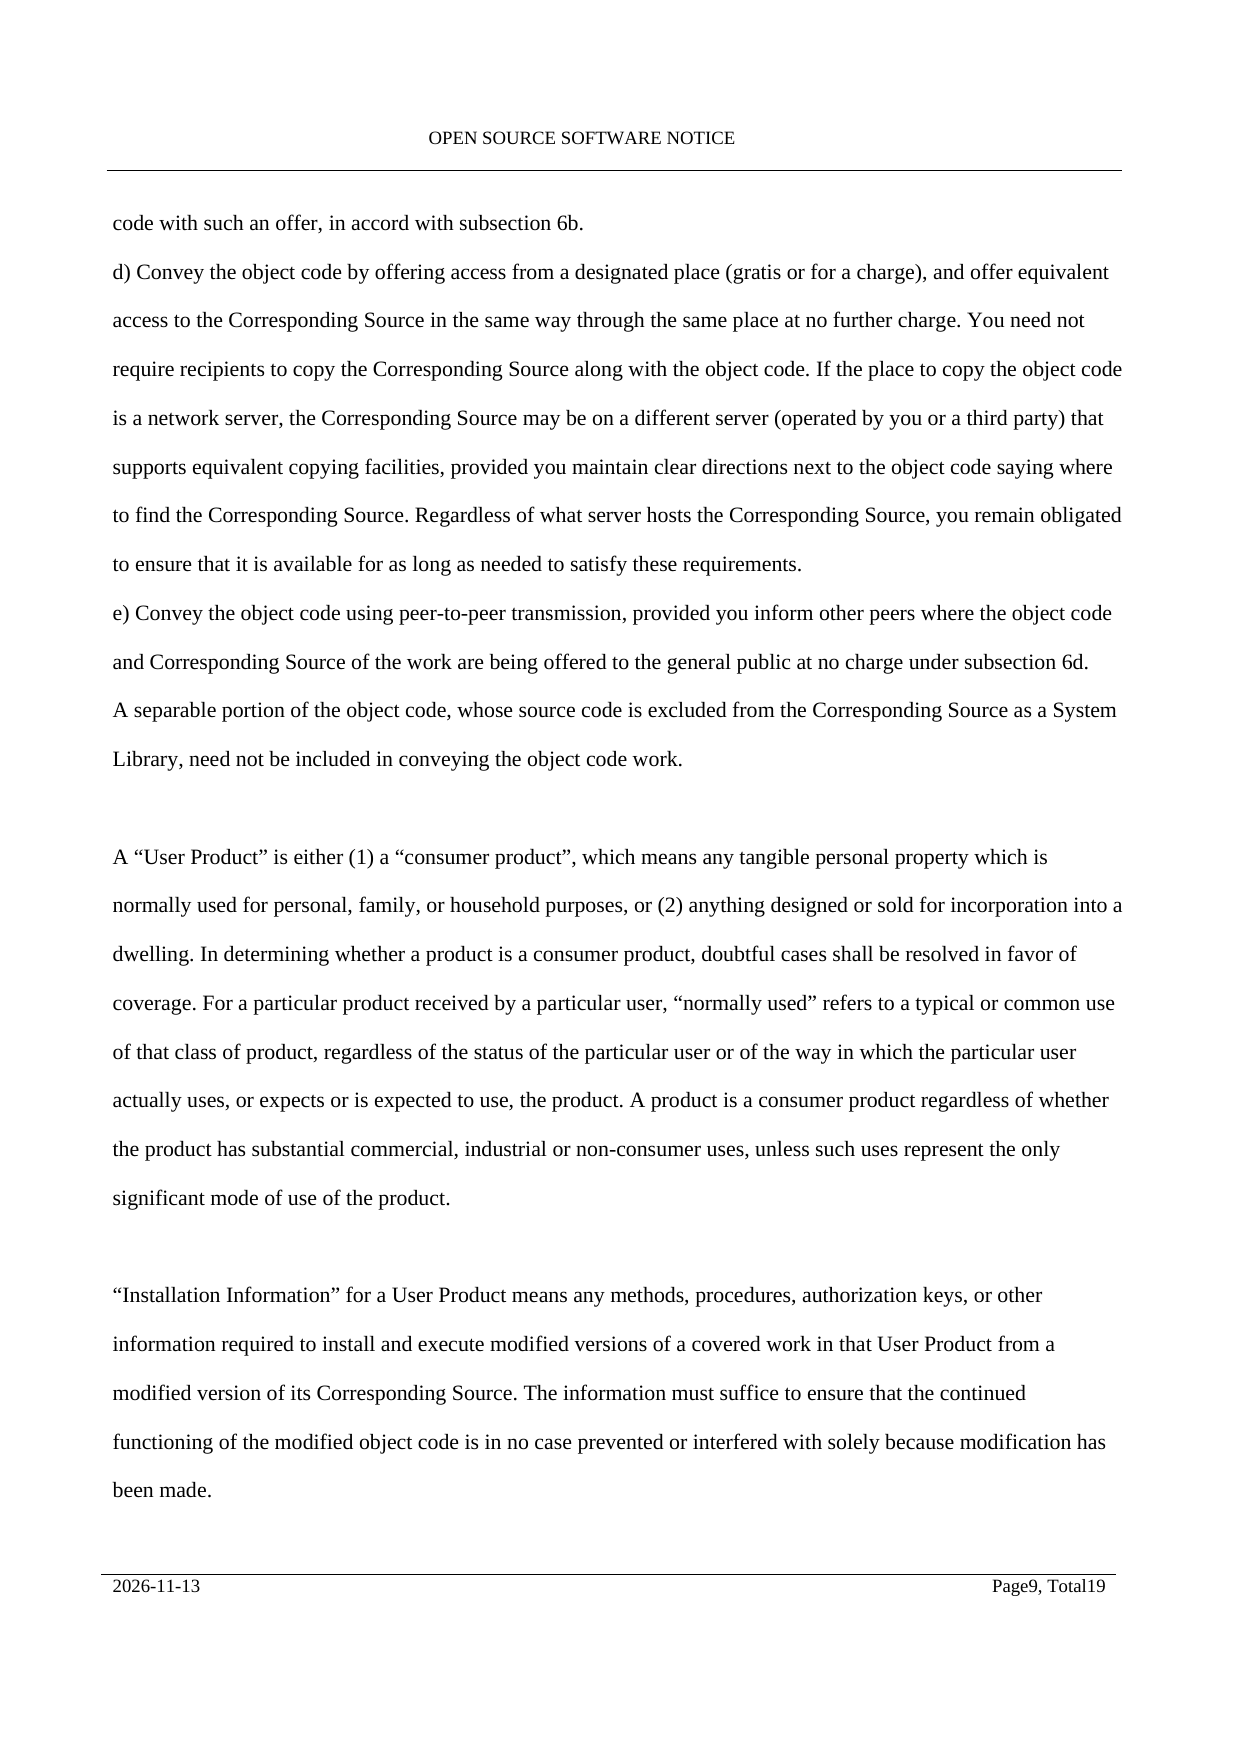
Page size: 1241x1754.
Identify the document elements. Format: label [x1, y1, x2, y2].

text [112, 206, 1128, 1506]
